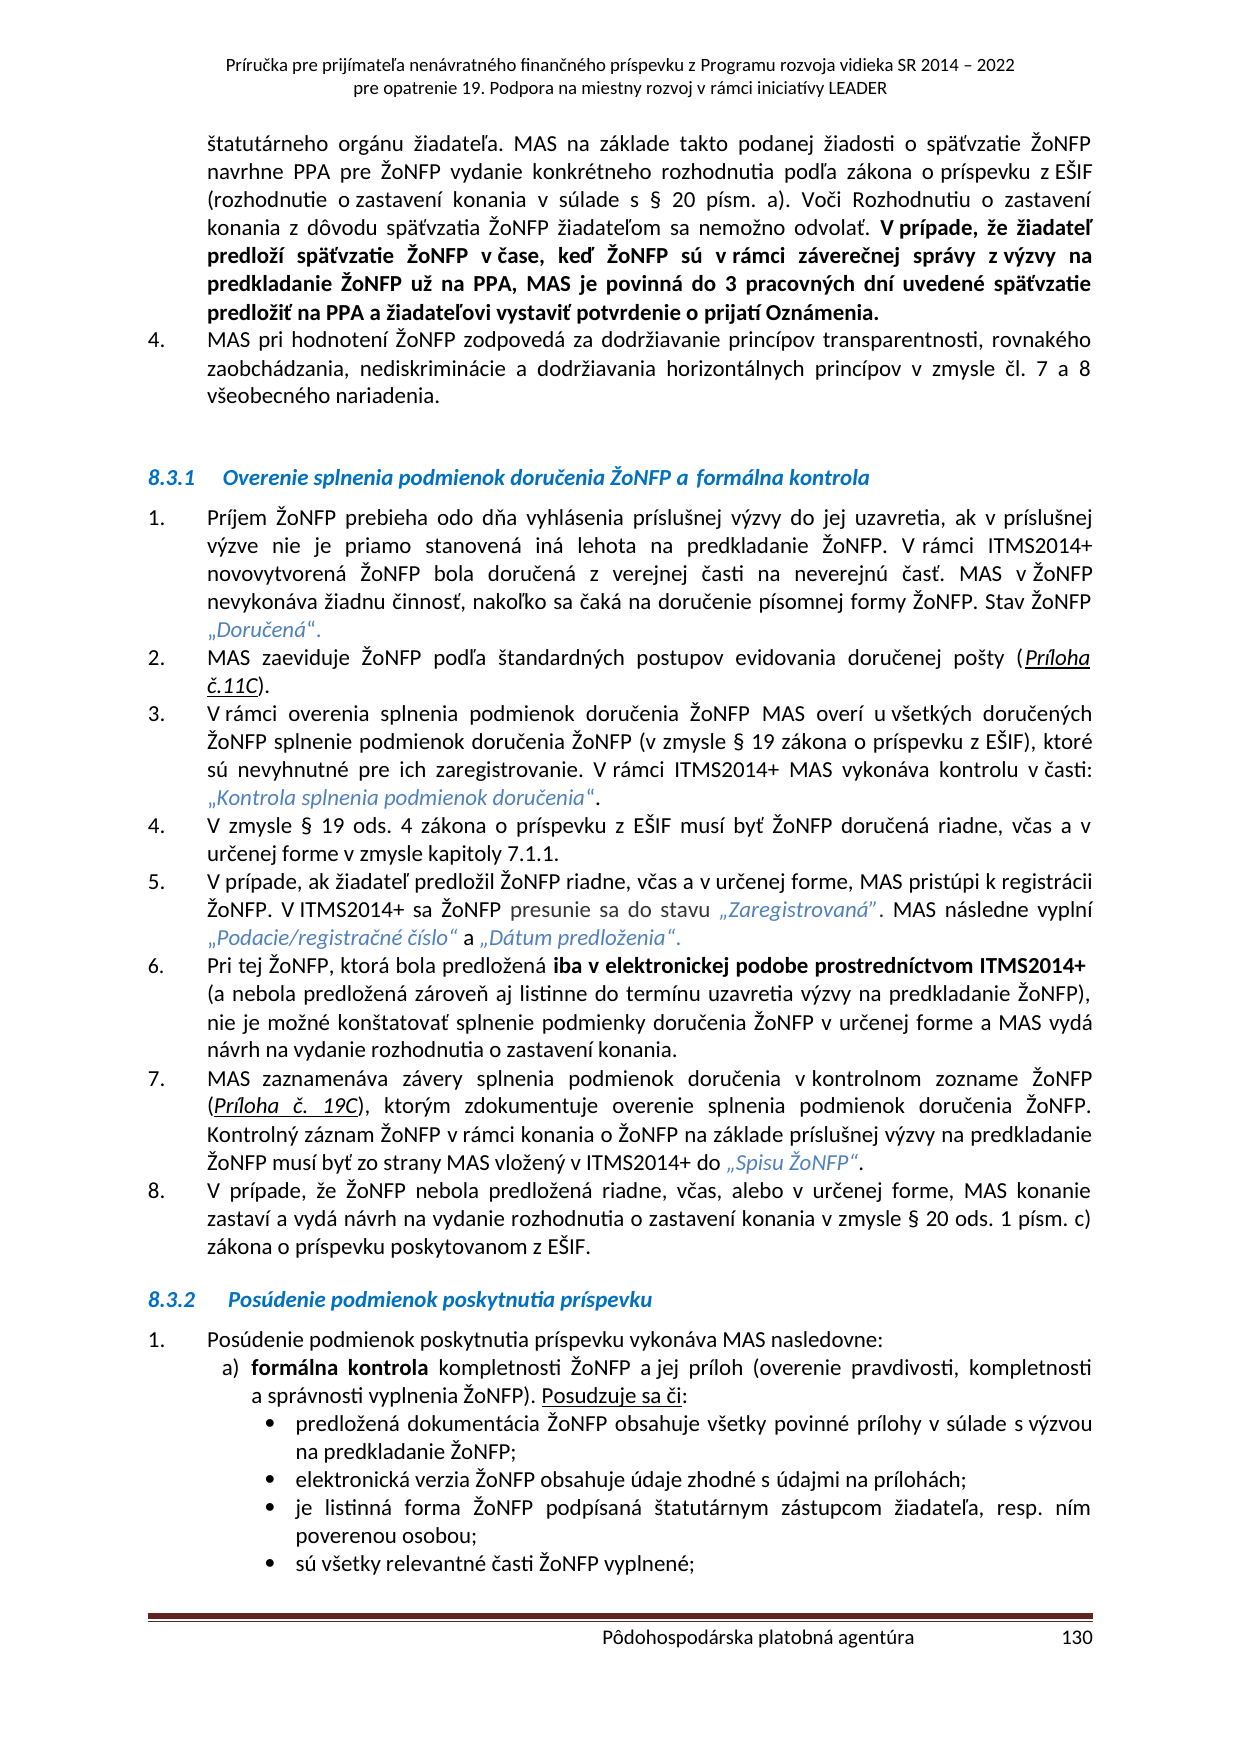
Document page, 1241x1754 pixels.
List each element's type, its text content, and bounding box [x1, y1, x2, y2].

list Príjem ŽoNFP prebieha odo dňa vyhlásenia príslušnej výzvy do jej uzavretia, ak v príslušnej výzve nie je priamo stanovená iná lehota na predkladanie ŽoNFP. V rámci ITMS2014+ novovytvorená ŽoNFP bola doručená z verejnej časti na neverejnú časť. MAS v ŽoNFP nevykonáva žiadnu činnosť, nakoľko sa čaká na doručenie písomnej formy ŽoNFP. Stav ŽoNFP „Doručená“. [148, 503, 1093, 643]
list elektronická verzia ŽoNFP obsahuje údaje zhodné s údajmi na prílohách; [266, 1465, 1093, 1493]
list formálna kontrola kompletnosti ŽoNFP a jej príloh (overenie pravdivosti, kompletnosti a správnosti vyplnenia ŽoNFP). Posudzuje sa či: [222, 1353, 1093, 1409]
list sú všetky relevantné časti ŽoNFP vyplnené; [266, 1549, 1093, 1577]
list MAS pri hodnotení ŽoNFP zodpovedá za dodržiavanie princípov transparentnosti, rovnakého zaobchádzania, nediskriminácie a dodržiavania horizontálnych princípov v zmysle čl. 7 a 8 všeobecného nariadenia. [148, 326, 1093, 410]
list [148, 129, 1093, 326]
subtitle Overenie splnenia podmienok doručenia ŽoNFP a formálna kontrola [148, 463, 1093, 491]
list Pri tej ŽoNFP, ktorá bola predložená iba v elektronickej podobe prostredníctvom ITMS2014+ (a nebola predložená zároveň aj listinne do termínu uzavretia výzvy na predkladanie ŽoNFP), nie je možné konštatovať splnenie podmienky doručenia ŽoNFP v určenej forme a MAS vydá návrh na vydanie rozhodnutia o zastavení konania. [148, 952, 1093, 1064]
list V prípade, že ŽoNFP nebola predložená riadne, včas, alebo v určenej forme, MAS konanie zastaví a vydá návrh na vydanie rozhodnutia o zastavení konania v zmysle § 20 ods. 1 písm. c) zákona o príspevku poskytovanom z EŠIF. [148, 1176, 1093, 1260]
subtitle Posúdenie podmienok poskytnutia príspevku [148, 1285, 1093, 1313]
list MAS zaznamenáva závery splnenia podmienok doručenia v kontrolnom zozname ŽoNFP (Príloha č. 19C), ktorým zdokumentuje overenie splnenia podmienok doručenia ŽoNFP. Kontrolný záznam ŽoNFP v rámci konania o ŽoNFP na základe príslušnej výzvy na predkladanie ŽoNFP musí byť zo strany MAS vložený v ITMS2014+ do „Spisu ŽoNFP“. [148, 1064, 1093, 1176]
list V rámci overenia splnenia podmienok doručenia ŽoNFP MAS overí u všetkých doručených ŽoNFP splnenie podmienok doručenia ŽoNFP (v zmysle § 19 zákona o príspevku z EŠIF), ktoré sú nevyhnutné pre ich zaregistrovanie. V rámci ITMS2014+ MAS vykonáva kontrolu v časti: „Kontrola splnenia podmienok doručenia“. [148, 699, 1093, 811]
list V zmysle § 19 ods. 4 zákona o príspevku z EŠIF musí byť ŽoNFP doručená riadne, včas a v určenej forme v zmysle kapitoly 7.1.1. [148, 811, 1093, 867]
list V prípade, ak žiadateľ predložil ŽoNFP riadne, včas a v určenej forme, MAS pristúpi k registrácii ŽoNFP. V ITMS2014+ sa ŽoNFP presunie sa do stavu „Zaregistrovaná”. MAS následne vyplní „Podacie/registračné číslo“ a „Dátum predloženia“. [148, 867, 1093, 952]
list MAS zaeviduje ŽoNFP podľa štandardných postupov evidovania doručenej pošty (Príloha č.11C). [148, 643, 1093, 699]
list je listinná forma ŽoNFP podpísaná štatutárnym zástupcom žiadateľa, resp. ním poverenou osobou; [266, 1493, 1093, 1549]
list predložená dokumentácia ŽoNFP obsahuje všetky povinné prílohy v súlade s výzvou na predkladanie ŽoNFP; [266, 1409, 1093, 1465]
list Posúdenie podmienok poskytnutia príspevku vykonáva MAS nasledovne: [148, 1325, 1093, 1353]
